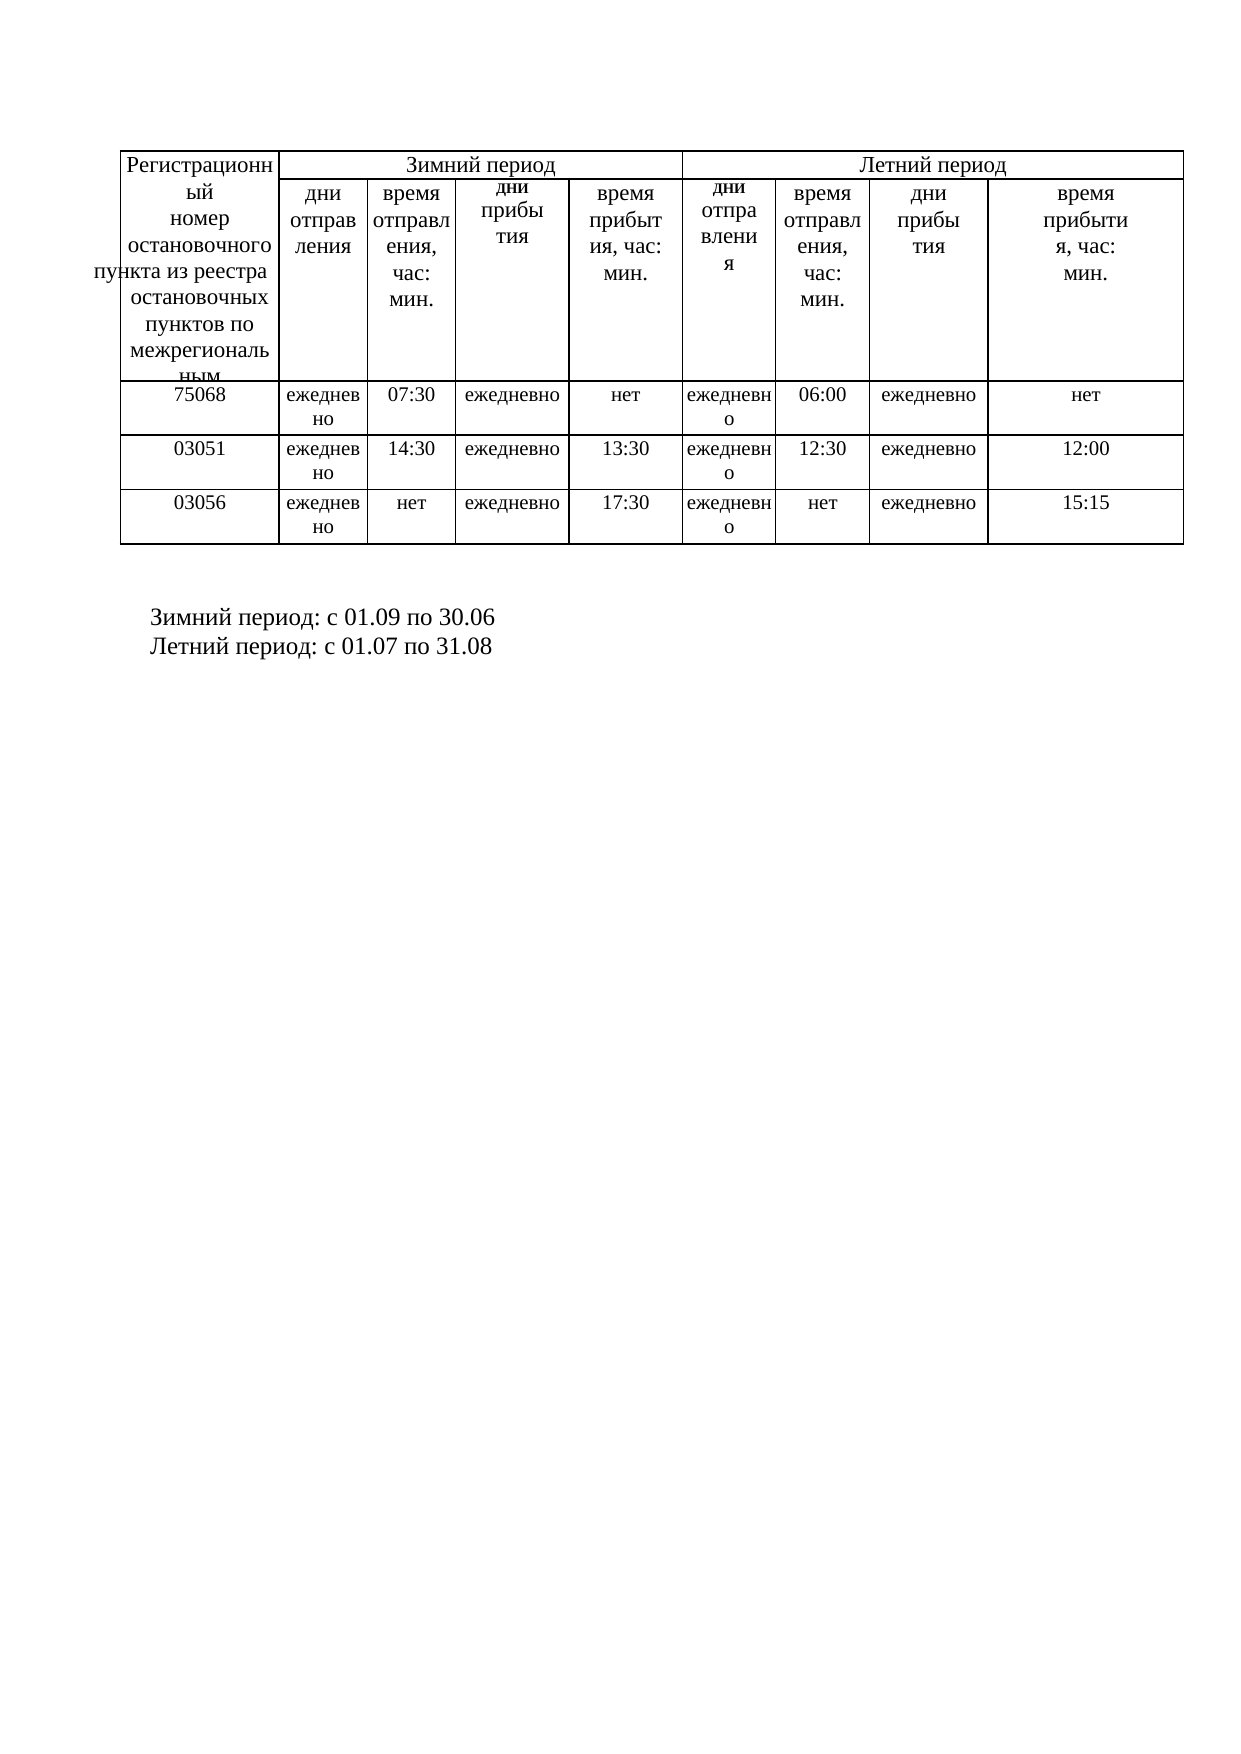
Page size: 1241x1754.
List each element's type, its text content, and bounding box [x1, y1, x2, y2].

table_cell 15:15 [989, 490, 1183, 543]
table_cell ДНИ отпра влени я [683, 180, 775, 380]
table_cell 13:30 [570, 436, 682, 489]
table_cell ежедневно [683, 382, 775, 434]
table_cell ежедневно [683, 436, 775, 489]
text Летний период: с 01.07 по 31.08 [150, 631, 1090, 660]
table_cell ДНИ прибы тия [456, 180, 568, 380]
table_cell ежедневно [280, 490, 367, 543]
table_cell нет [776, 490, 869, 543]
table_header Зимний период [280, 152, 682, 178]
table_cell нет [368, 490, 455, 543]
table_cell нет [989, 382, 1183, 434]
text Зимний период: с 01.09 по 30.06 [150, 602, 1090, 631]
table_cell время отправл ения, час: мин. [776, 180, 869, 380]
table_cell ежедневно [683, 490, 775, 543]
table_cell 12:30 [776, 436, 869, 489]
table_cell дни отправ ления [280, 180, 367, 380]
table_cell время прибыти я, час: мин. [989, 180, 1183, 380]
table_cell ежедневно [456, 490, 568, 543]
table_cell время прибыт ия, час: мин. [570, 180, 682, 380]
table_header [121, 152, 278, 380]
table_cell ежедневно [280, 382, 367, 434]
table_cell ежедневно [870, 436, 987, 489]
table_header Летний период [683, 152, 1183, 178]
table_cell 07:30 [368, 382, 455, 434]
table_cell ежедневно [456, 436, 568, 489]
table_cell ежедневно [456, 382, 568, 434]
table_cell дни прибы тия [870, 180, 987, 380]
table_cell время отправл ения, час: мин. [368, 180, 455, 380]
table_cell 14:30 [368, 436, 455, 489]
table_cell 17:30 [570, 490, 682, 543]
table_cell 03051 [121, 436, 278, 489]
table_cell 75068 [121, 382, 278, 434]
table_cell ежедневно [870, 490, 987, 543]
table_cell 12:00 [989, 436, 1183, 489]
table_cell 06:00 [776, 382, 869, 434]
table_cell ежедневно [870, 382, 987, 434]
table_cell ежедневно [280, 436, 367, 489]
table_cell нет [570, 382, 682, 434]
table_cell 03056 [121, 490, 278, 543]
